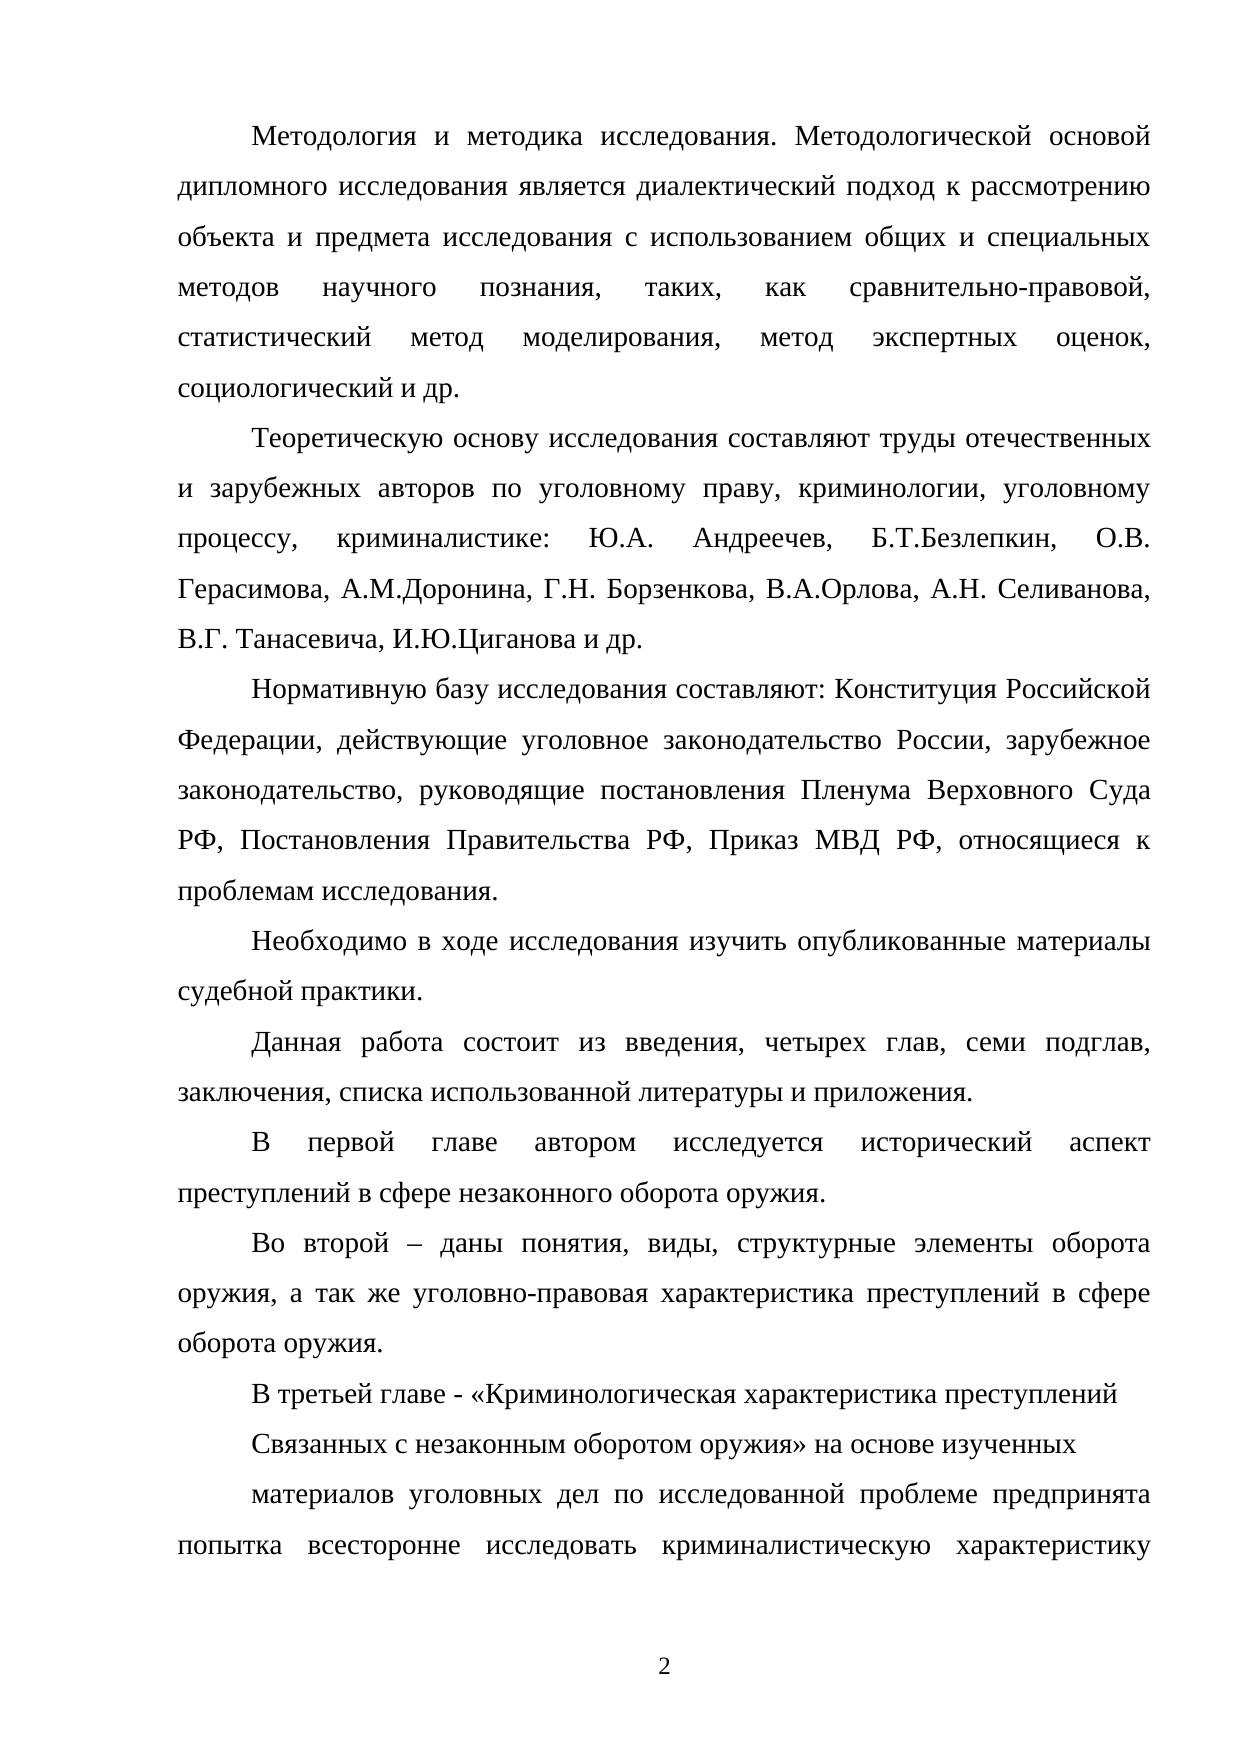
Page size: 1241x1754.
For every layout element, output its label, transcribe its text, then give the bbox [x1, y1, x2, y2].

text В третьей главе - «Криминологическая характеристика преступлений [177, 1376, 1152, 1409]
text Связанных с незаконным оборотом оружия» на основе изученных [177, 1426, 1152, 1460]
text Методология и методика исследования. Методологической основой дипломного исследования является диалектический подход к рассмотрению объекта и предмета исследования с использованием общих и специальных методов научного познания, таких, как сравнительно-правовой, статистический метод моделирования, метод экспертных оценок, социологический и др. [177, 118, 1152, 403]
text Во второй – даны понятия, виды, структурные элементы оборота оружия, а так же уголовно-правовая характеристика преступлений в сфере оборота оружия. [177, 1225, 1152, 1359]
text В первой главе автором исследуется исторический аспект преступлений в сфере незаконного оборота оружия. [177, 1124, 1152, 1208]
text Необходимо в ходе исследования изучить опубликованные материалы судебной практики. [177, 923, 1152, 1007]
text Нормативную базу исследования составляют: Конституция Российской Федерации, действующие уголовное законодательство России, зарубежное законодательство, руководящие постановления Пленума Верховного Суда РФ, Постановления Правительства РФ, Приказ МВД РФ, относящиеся к проблемам исследования. [177, 672, 1152, 906]
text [177, 1477, 1152, 1560]
text Теоретическую основу исследования составляют труды отечественных и зарубежных авторов по уголовному праву, криминологии, уголовному процессу, криминалистике: Ю.А. Андреечев, Б.Т.Безлепкин, О.В. Герасимова, А.М.Доронина, Г.Н. Борзенкова, В.А.Орлова, А.Н. Селиванова, В.Г. Танасевича, И.Ю.Циганова и др. [177, 420, 1152, 655]
text Данная работа состоит из введения, четырех глав, семи подглав, заключения, списка использованной литературы и приложения. [177, 1024, 1152, 1108]
